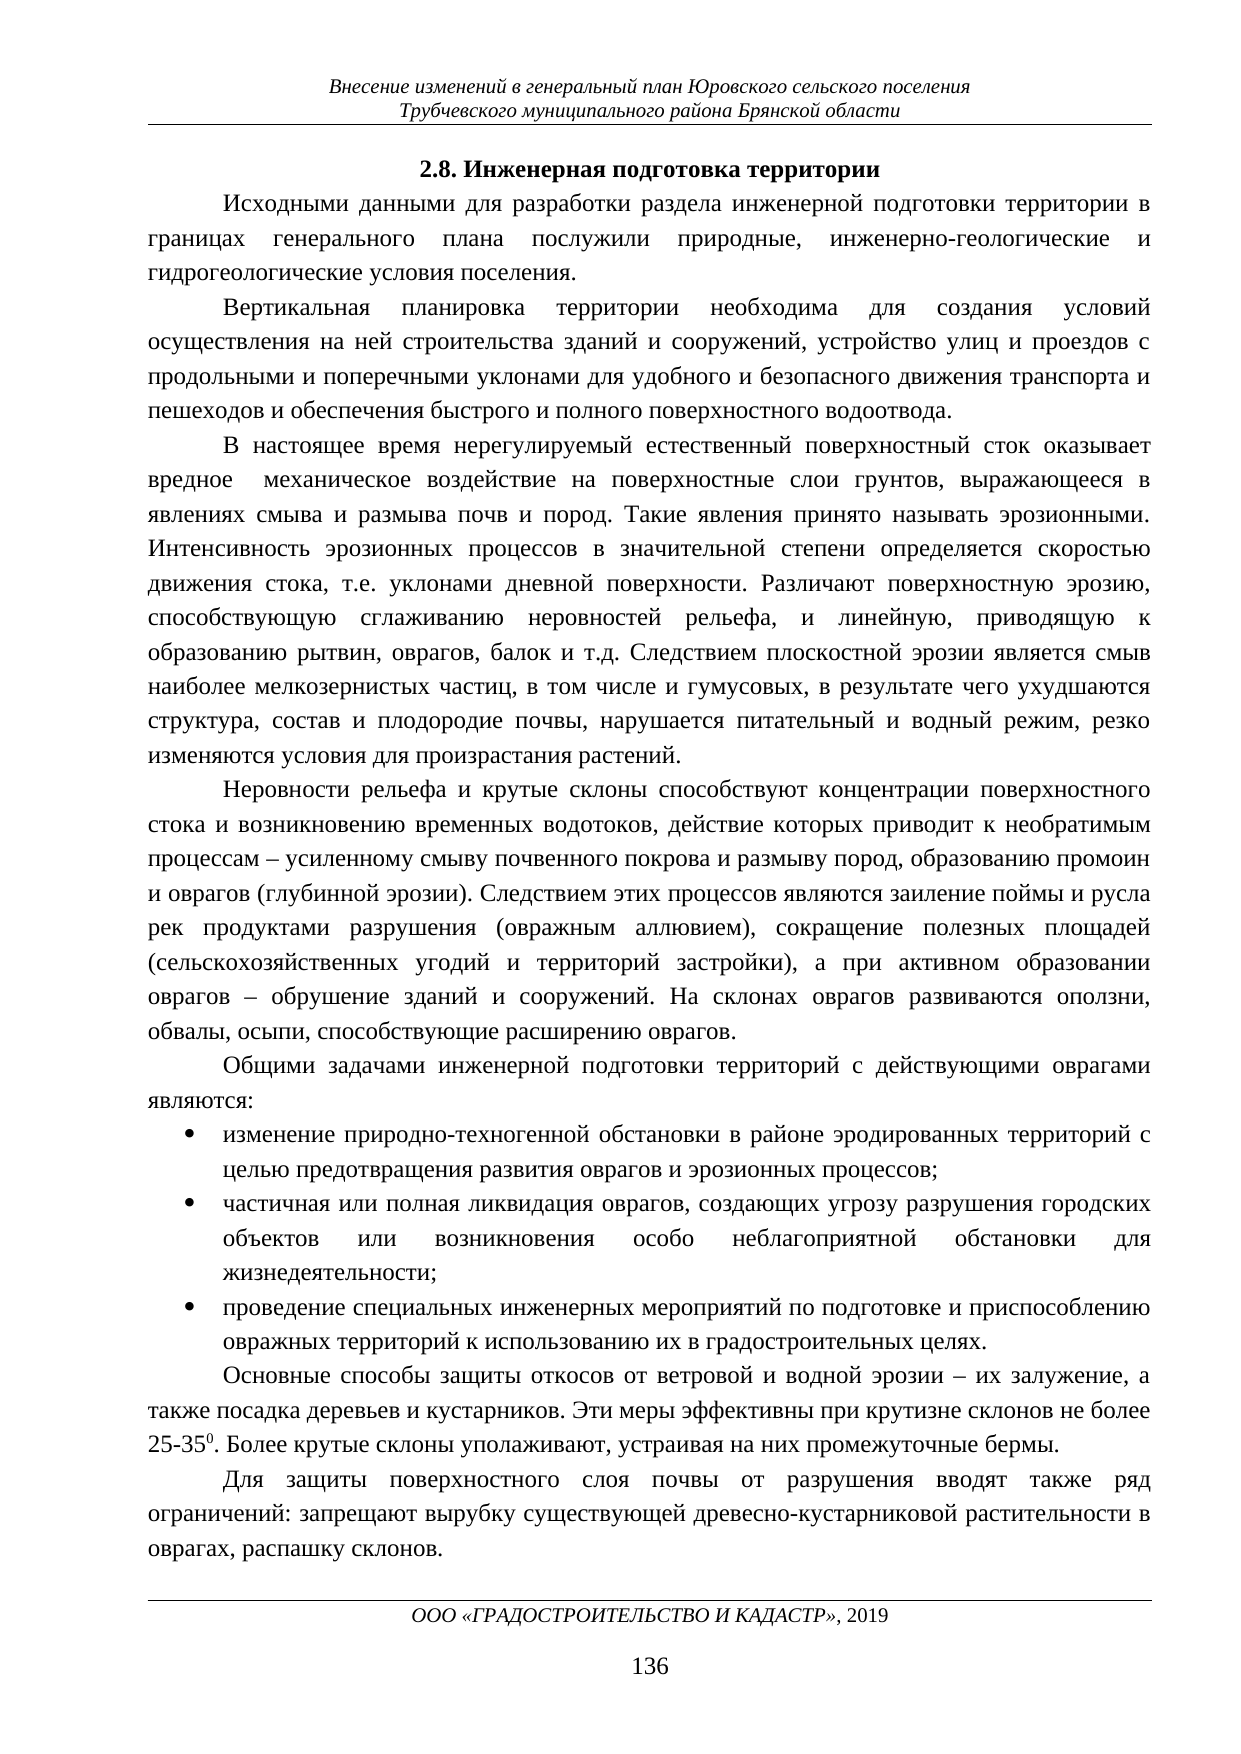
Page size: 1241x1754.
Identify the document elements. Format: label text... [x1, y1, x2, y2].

text Основные способы защиты откосов от ветровой и водной эрозии – их залужение, а также посадка деревьев и кустарников. Эти меры эффективны при крутизне склонов не более 25-350. Более крутые склоны уполаживают, устраивая на них промежуточные бермы. [148, 1361, 1152, 1458]
list изменение природно-техногенной обстановки в районе эродированных территорий с целью предотвращения развития оврагов и эрозионных процессов; [185, 1119, 1152, 1182]
text Исходными данными для разработки раздела инженерной подготовки территории в границах генерального плана послужили природные, инженерно-геологические и гидрогеологические условия поселения. [148, 188, 1152, 286]
text Для защиты поверхностного слоя почвы от разрушения вводят также ряд ограничений: запрещают вырубку существующей древесно-кустарниковой растительности в оврагах, распашку склонов. [148, 1464, 1152, 1562]
text Общими задачами инженерной подготовки территорий с действующими оврагами являются: [148, 1050, 1152, 1113]
text В настоящее время нерегулируемый естественный поверхностный сток оказывает вредное механическое воздействие на поверхностные слои грунтов, выражающееся в явлениях смыва и размыва почв и пород. Такие явления принято называть эрозионными. Интенсивность эрозионных процессов в значительной степени определяется скоростью движения стока, т.е. уклонами дневной поверхности. Различают поверхностную эрозию, способствующую сглаживанию неровностей рельефа, и линейную, приводящую к образованию рытвин, оврагов, балок и т.д. Следствием плоскостной эрозии является смыв наиболее мелкозернистых частиц, в том числе и гумусовых, в результате чего ухудшаются структура, состав и плодородие почвы, нарушается питательный и водный режим, резко изменяются условия для произрастания растений. [148, 430, 1152, 769]
list частичная или полная ликвидация оврагов, создающих угрозу разрушения городских объектов или возникновения особо неблагоприятной обстановки для жизнедеятельности; [185, 1188, 1152, 1286]
text Неровности рельефа и крутые склоны способствуют концентрации поверхностного стока и возникновению временных водотоков, действие которых приводит к необратимым процессам – усиленному смыву почвенного покрова и размыву пород, образованию промоин и оврагов (глубинной эрозии). Следствием этих процессов являются заиление поймы и русла рек продуктами разрушения (овражным аллювием), сокращение полезных площадей (сельскохозяйственных угодий и территорий застройки), а при активном образовании оврагов – обрушение зданий и сооружений. На склонах оврагов развиваются оползни, обвалы, осыпи, способствующие расширению оврагов. [148, 774, 1152, 1044]
list проведение специальных инженерных мероприятий по подготовке и приспособлению овражных территорий к использованию их в градостроительных целях. [185, 1292, 1152, 1355]
text Вертикальная планировка территории необходима для создания условий осуществления на ней строительства зданий и сооружений, устройство улиц и проездов с продольными и поперечными уклонами для удобного и безопасного движения транспорта и пешеходов и обеспечения быстрого и полного поверхностного водоотвода. [148, 292, 1152, 424]
text 2.8. Инженерная подготовка территории [148, 154, 1152, 183]
